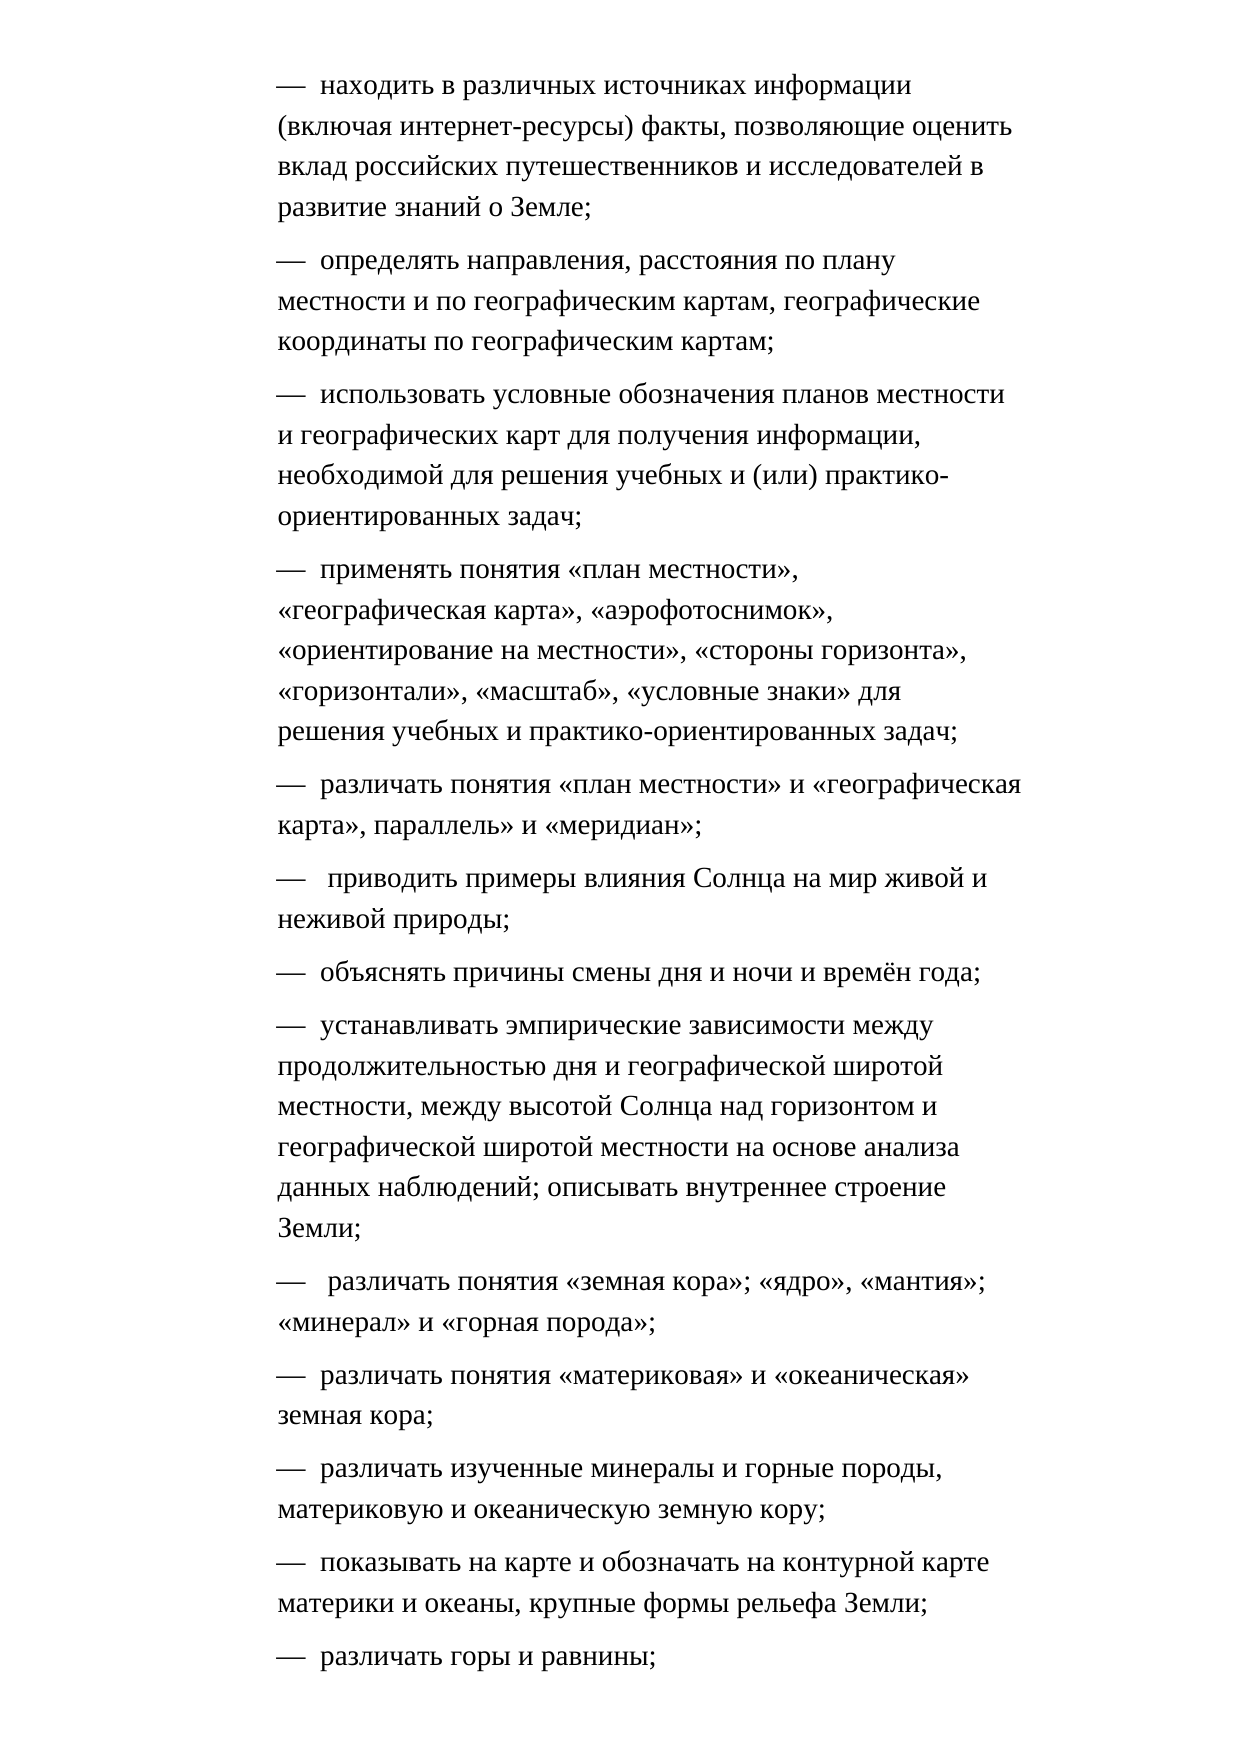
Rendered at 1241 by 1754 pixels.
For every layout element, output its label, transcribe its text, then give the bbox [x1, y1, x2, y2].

text — использовать условные обозначения планов местности и географических карт для получения информации, необходимой для решения учебных и (или) практико-ориентированных задач; [276, 376, 1025, 532]
text — определять направления, расстояния по плану местности и по географическим картам, географические координаты по географическим картам; [276, 242, 1025, 357]
text — приводить примеры влияния Солнца на мир живой и неживой природы; [276, 860, 1025, 934]
text — применять понятия «план местности», «географическая карта», «аэрофотоснимок», «ориентирование на местности», «стороны горизонта», «горизонтали», «масштаб», «условные знаки» для решения учебных и практико-ориентированных задач; [276, 551, 974, 747]
text — устанавливать эмпирические зависимости между продолжительностью дня и географической широтой местности, между высотой Солнца над горизонтом и географической широтой местности на основе анализа данных наблюдений; описывать внутреннее строение Земли; [276, 1007, 1025, 1243]
text — различать понятия «материковая» и «океаническая» земная кора; [276, 1357, 1025, 1431]
text — различать изученные минералы и горные породы, материковую и океаническую земную кору; [276, 1451, 1025, 1525]
text — различать горы и равнины; [276, 1638, 1025, 1672]
text — различать понятия «план местности» и «географическая карта», параллель» и «меридиан»; [276, 767, 1025, 841]
text — различать понятия «земная кора»; «ядро», «мантия»; «минерал» и «горная порода»; [276, 1263, 1025, 1337]
text — показывать на карте и обозначать на контурной карте материки и океаны, крупные формы рельефа Земли; [276, 1544, 1025, 1618]
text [276, 67, 1025, 222]
text — объяснять причины смены дня и ночи и времён года; [276, 954, 1025, 988]
